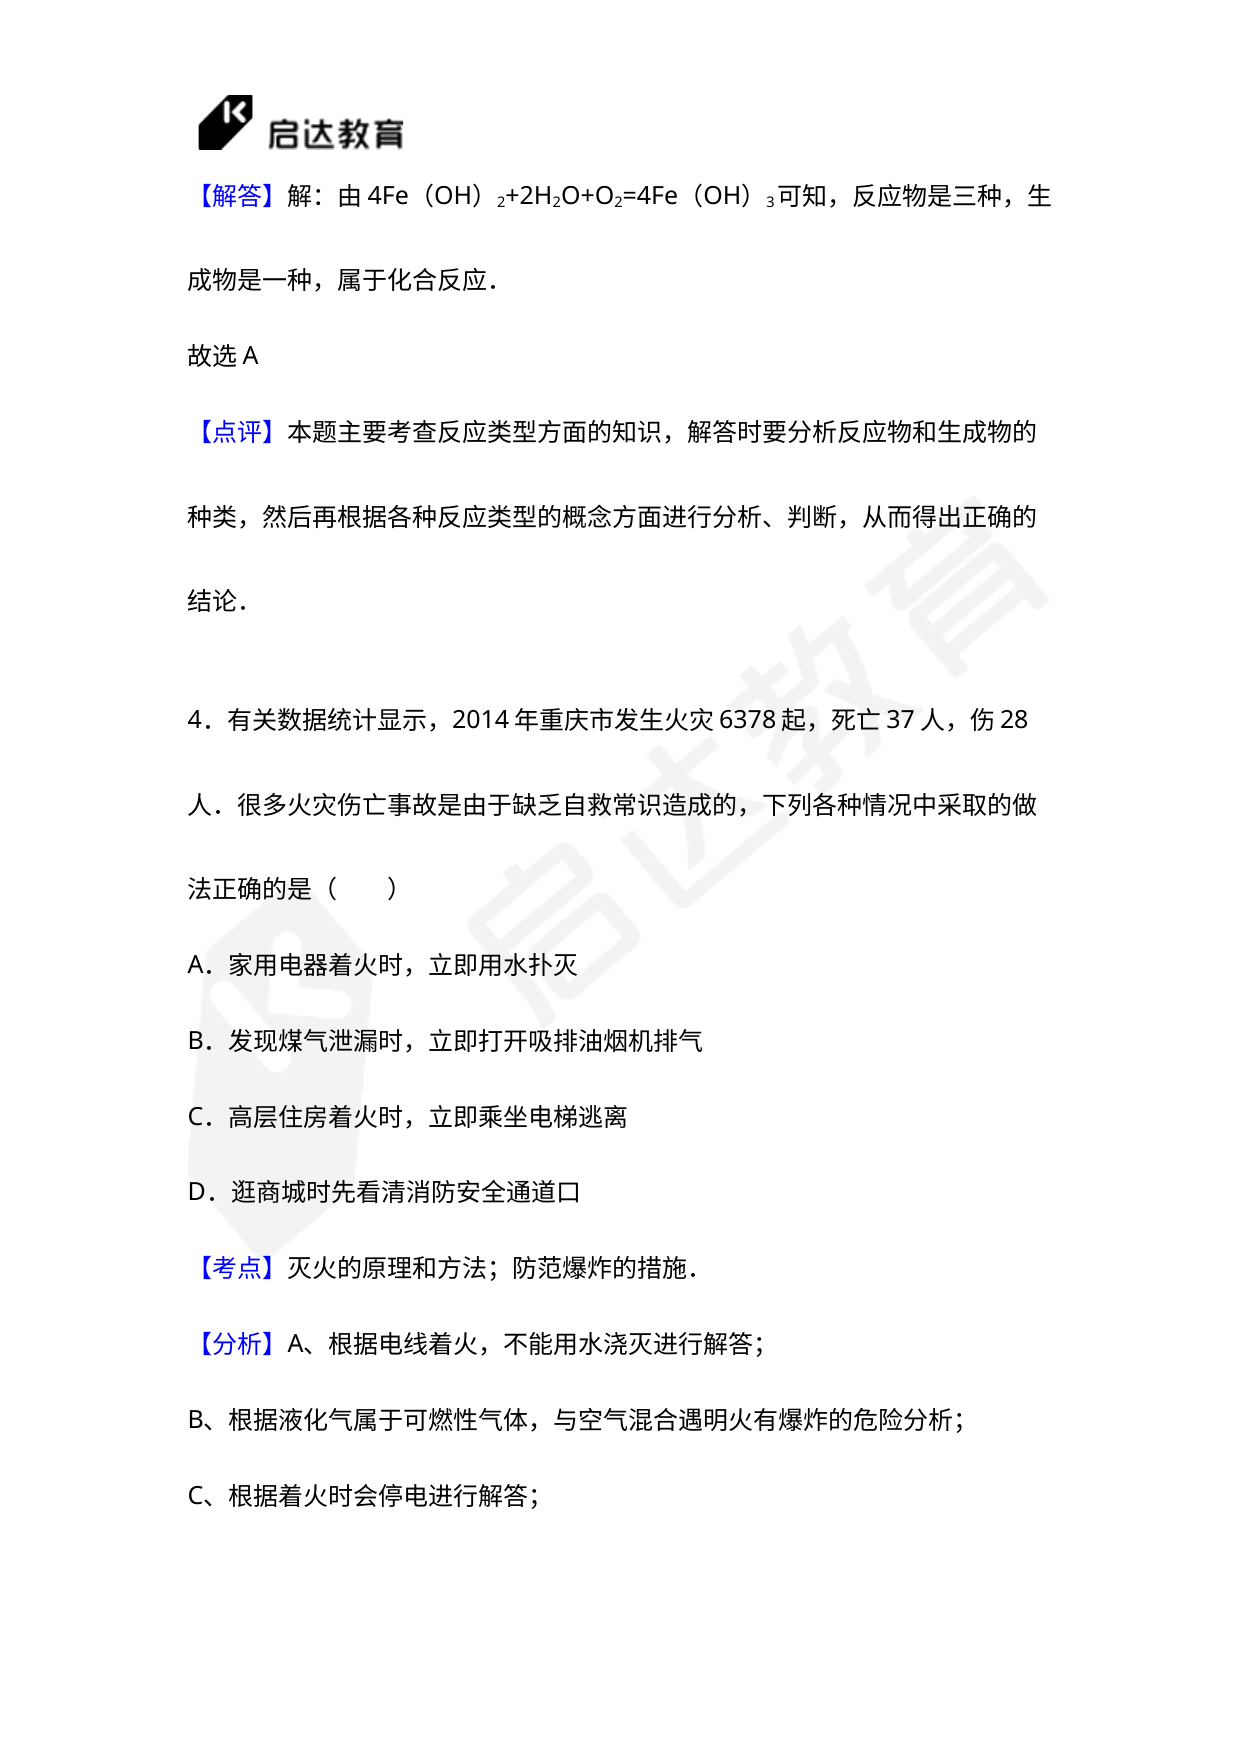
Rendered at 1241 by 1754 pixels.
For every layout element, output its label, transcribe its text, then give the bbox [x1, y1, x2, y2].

picture [198, 95, 404, 150]
text 【考点】灭火的原理和方法；防范爆炸的措施． [187, 1234, 1053, 1299]
text A．家用电器着火时，立即用水扑灭 [187, 931, 1053, 996]
text 【解答】解：由4Fe（OH）2+2H2O+O2=4Fe（OH）3可知，反应物是三种，生成物是一种，属于化合反应． [187, 162, 1053, 311]
text 故选A [187, 322, 1053, 387]
text 4．有关数据统计显示，2014年重庆市发生火灾6378起，死亡37人，伤28人．很多火灾伤亡事故是由于缺乏自救常识造成的，下列各种情况中采取的做法正确的是（ ） [187, 686, 1053, 920]
text D．逛商城时先看清消防安全通道口 [187, 1158, 1053, 1223]
text 【点评】本题主要考查反应类型方面的知识，解答时要分析反应物和生成物的种类，然后再根据各种反应类型的概念方面进行分析、判断，从而得出正确的结论． [187, 398, 1053, 632]
text B．发现煤气泄漏时，立即打开吸排油烟机排气 [187, 1007, 1053, 1072]
text B、根据液化气属于可燃性气体，与空气混合遇明火有爆炸的危险分析； [187, 1386, 1053, 1451]
text 【分析】A、根据电线着火，不能用水浇灭进行解答； [187, 1310, 1053, 1375]
text C．高层住房着火时，立即乘坐电梯逃离 [187, 1083, 1053, 1148]
text C、根据着火时会停电进行解答； [187, 1462, 1053, 1527]
